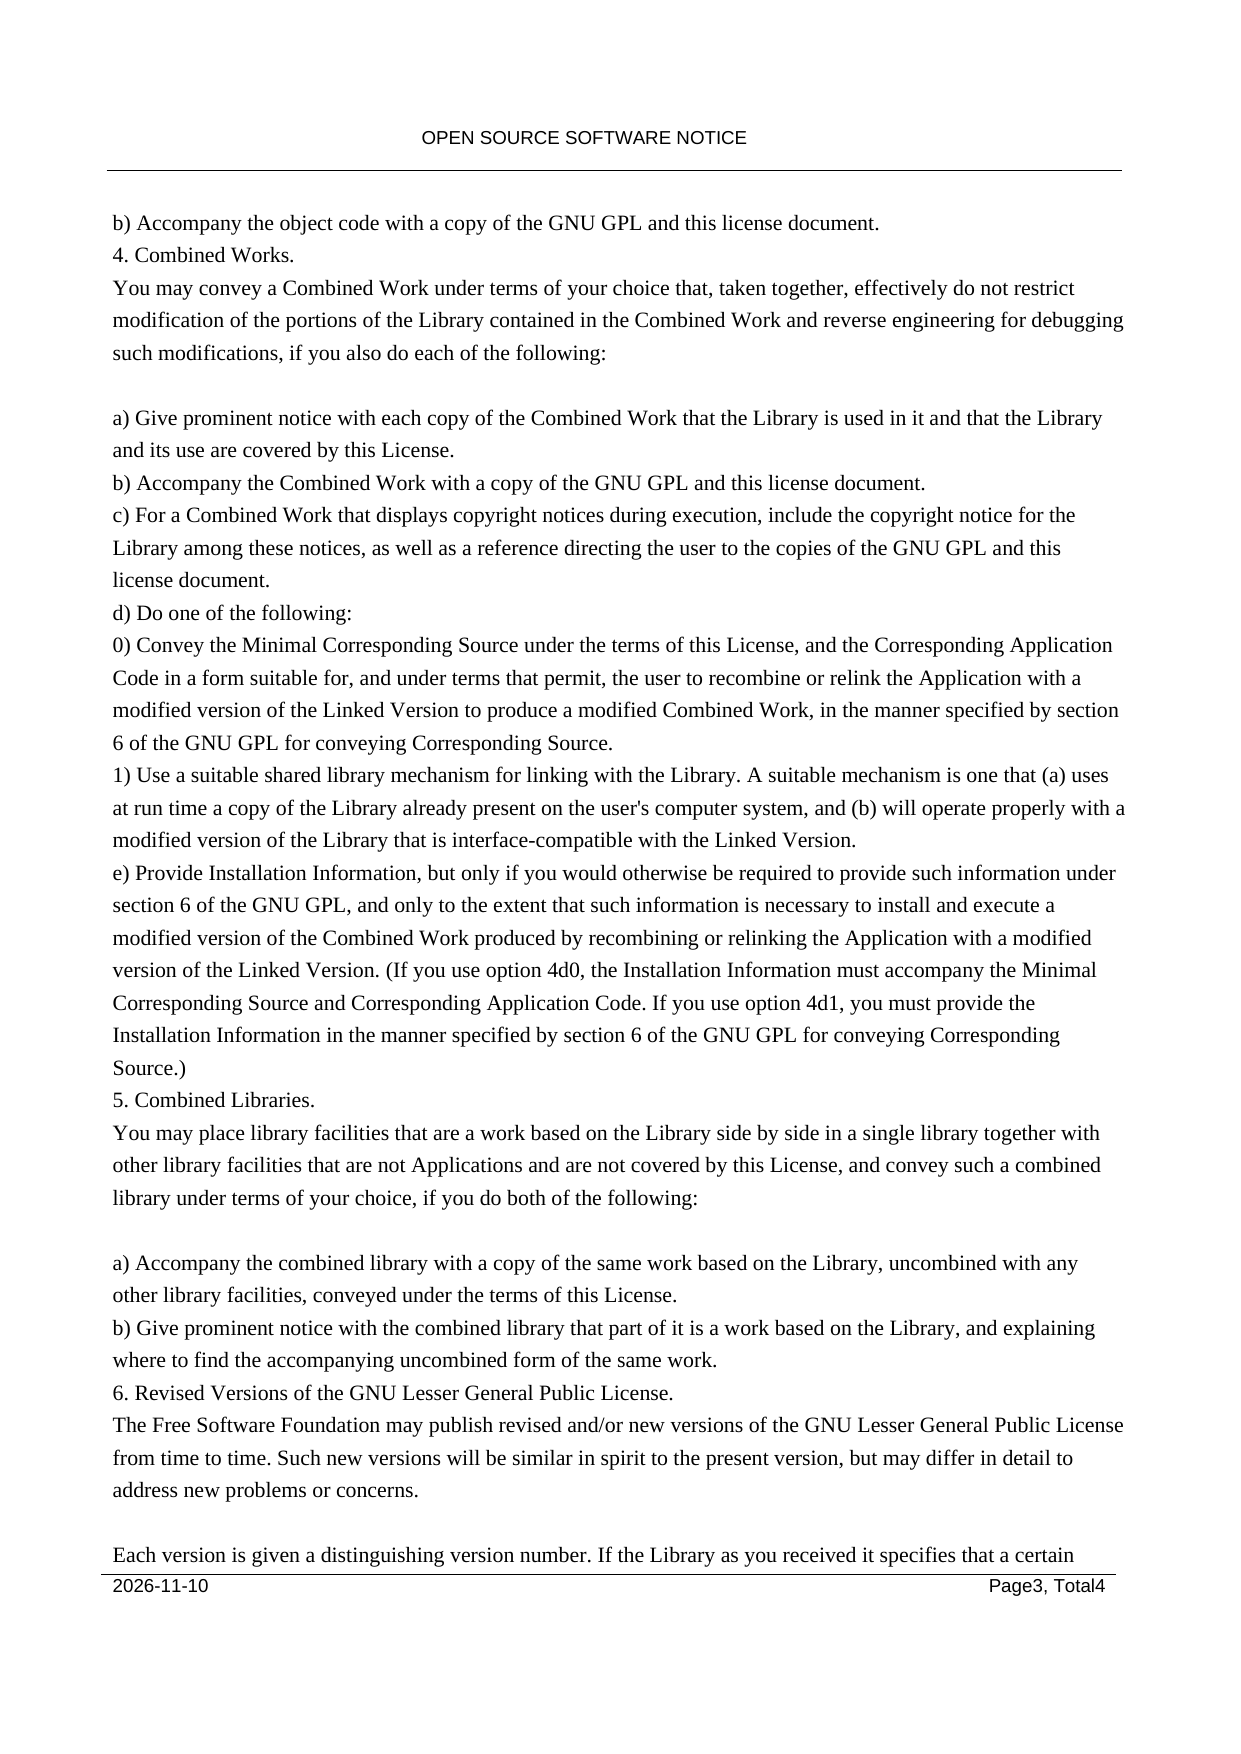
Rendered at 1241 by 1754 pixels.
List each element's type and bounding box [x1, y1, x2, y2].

text [112, 206, 1128, 1571]
